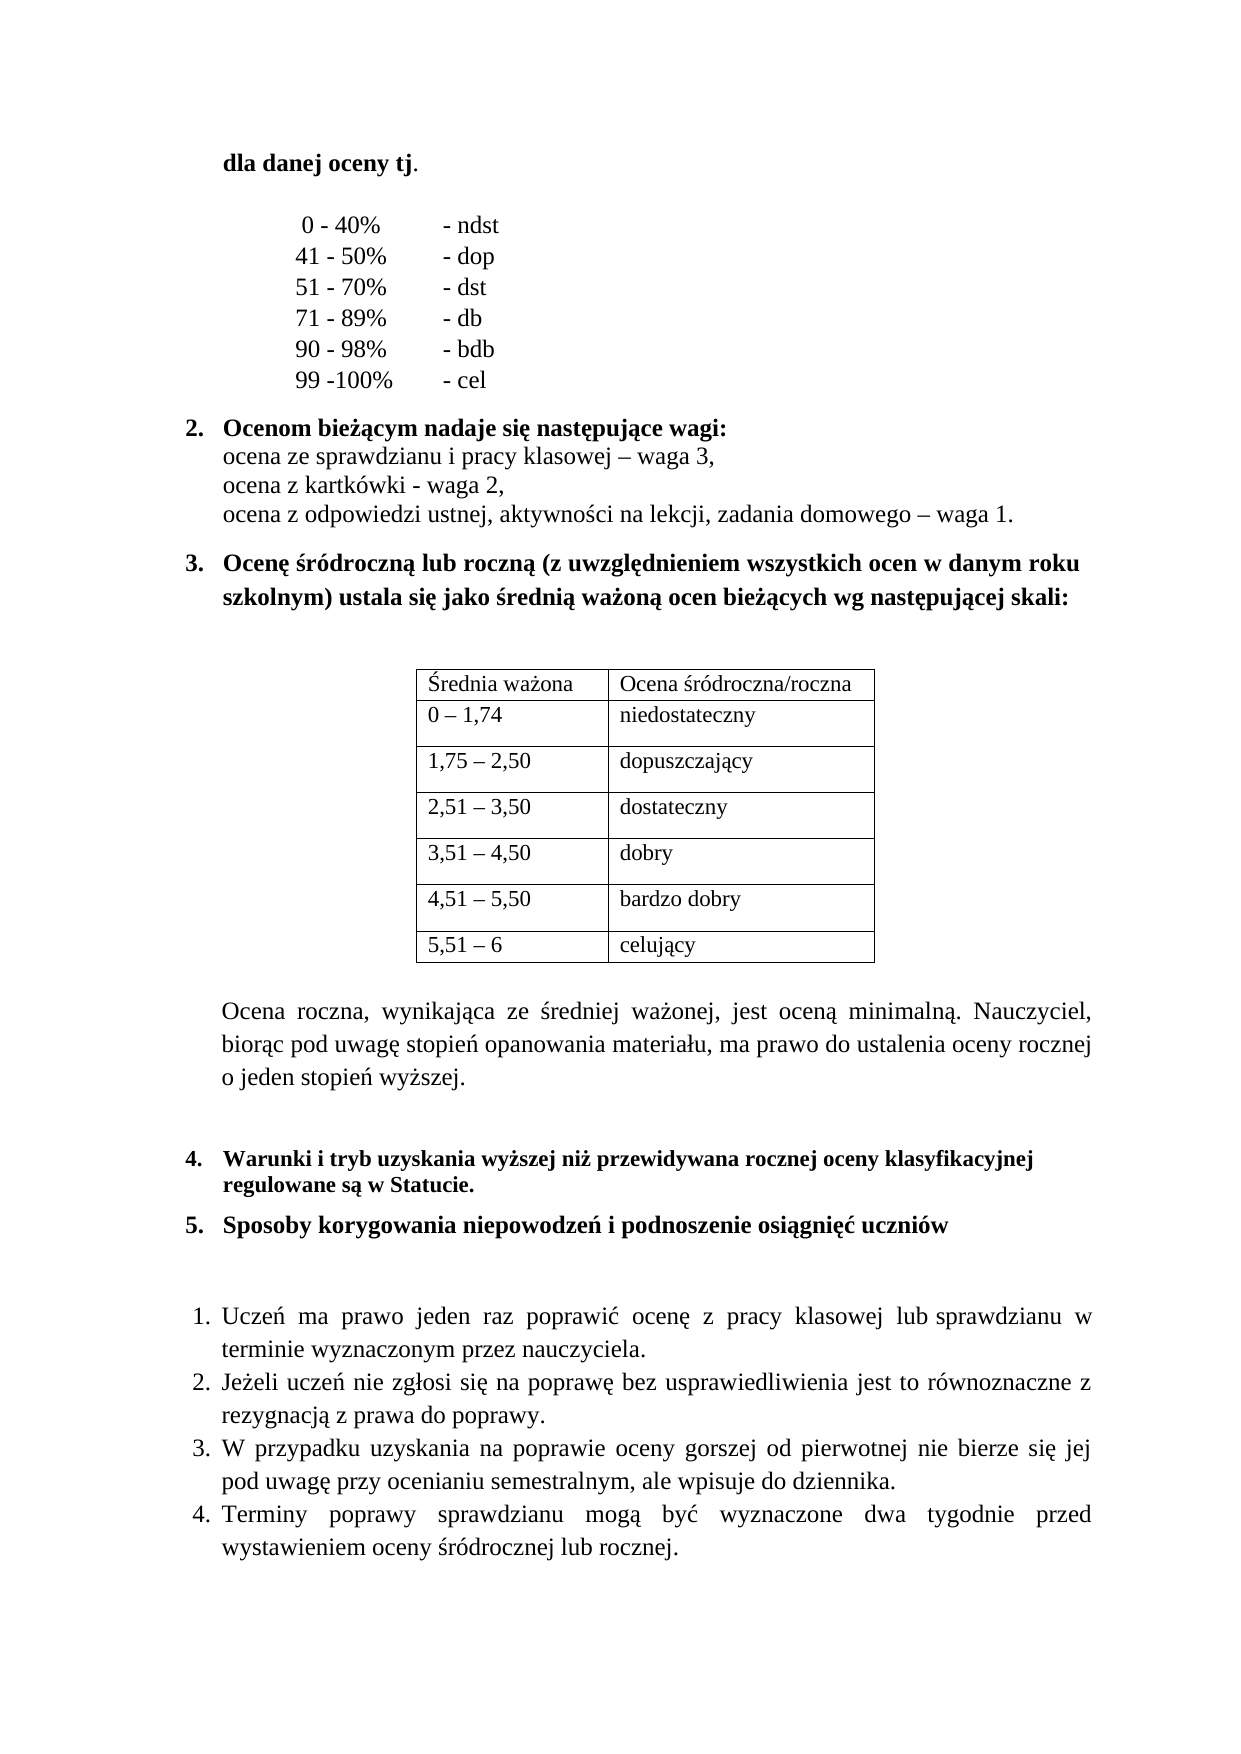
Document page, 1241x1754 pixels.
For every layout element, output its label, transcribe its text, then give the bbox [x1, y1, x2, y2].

list Sposoby korygowania niepowodzeń i podnoszenie osiągnięć uczniów [185, 1210, 1093, 1238]
table_cell bardzo dobry [609, 885, 874, 931]
table_cell 1,75 – 2,50 [417, 747, 608, 792]
table_cell celujący [609, 932, 874, 962]
table_cell 3,51 – 4,50 [417, 839, 608, 884]
table_cell niedostateczny [609, 701, 874, 746]
text ocena ze sprawdzianu i pracy klasowej – waga 3, [223, 441, 1093, 470]
table_cell 5,51 – 6 [417, 932, 608, 962]
table_cell 0 – 1,74 [417, 701, 608, 746]
table_cell 2,51 – 3,50 [417, 793, 608, 838]
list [185, 148, 1081, 176]
list Ocena roczna, wynikająca ze średniej ważonej, jest oceną minimalną. Nauczyciel, biorąc pod uwagę stopień opanowania materiału, ma prawo do ustalenia oceny rocznej o jeden stopień wyższej. [221, 996, 1093, 1091]
list Terminy poprawy sprawdzianu mogą być wyznaczone dwa tygodnie przed wystawieniem oceny śródrocznej lub rocznej. [192, 1499, 1093, 1561]
table_cell dobry [609, 839, 874, 884]
text 0 - 40% - ndst 41 - 50% - dop 51 - 70% - dst 71 - 89% - db 90 - 98% - bdb 99 -100% - cel [295, 210, 1093, 394]
table_cell dopuszczający [609, 747, 874, 792]
list Ocenom bieżącym nadaje się następujące wagi: [185, 413, 1093, 441]
table_header Średnia ważona [417, 670, 608, 700]
table_header Ocena śródroczna/roczna [609, 670, 874, 700]
text ocena z kartkówki - waga 2, [223, 470, 1093, 499]
table_cell dostateczny [609, 793, 874, 838]
text ocena z odpowiedzi ustnej, aktywności na lekcji, zadania domowego – waga 1. [223, 499, 1093, 528]
list Uczeń ma prawo jeden raz poprawić ocenę z pracy klasowej lub sprawdzianu w terminie wyznaczonym przez nauczyciela. [192, 1301, 1093, 1363]
list Ocenę śródroczną lub roczną (z uwzględnieniem wszystkich ocen w danym roku szkolnym) ustala się jako średnią ważoną ocen bieżących wg następującej skali: [185, 548, 1081, 610]
list Jeżeli uczeń nie zgłosi się na poprawę bez usprawiedliwienia jest to równoznaczne z rezygnacją z prawa do poprawy. [192, 1367, 1093, 1429]
list W przypadku uzyskania na poprawie oceny gorszej od pierwotnej nie bierze się jej pod uwagę przy ocenianiu semestralnym, ale wpisuje do dziennika. [192, 1433, 1093, 1495]
table_cell 4,51 – 5,50 [417, 885, 608, 931]
list Warunki i tryb uzyskania wyższej niż przewidywana rocznej oceny klasyfikacyjnej regulowane są w Statucie. [185, 1144, 1093, 1197]
